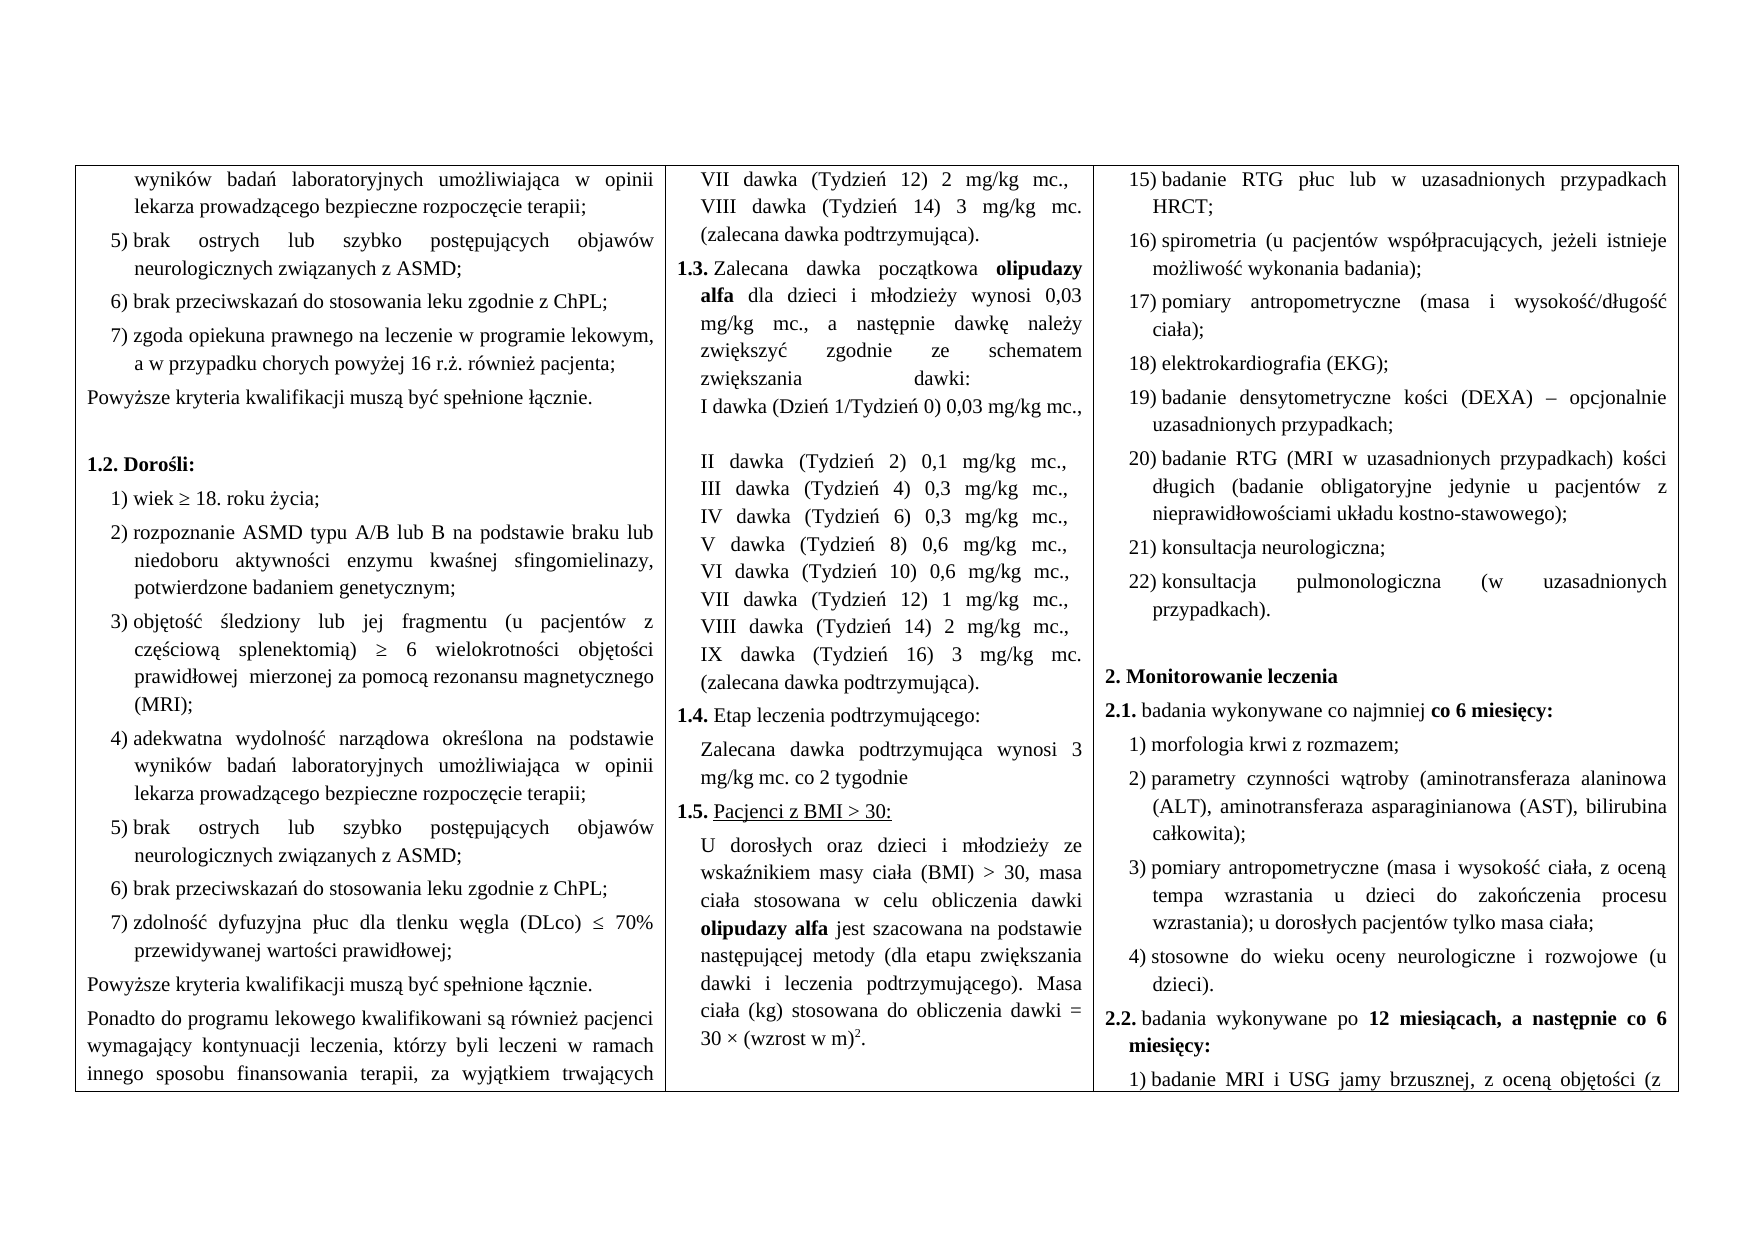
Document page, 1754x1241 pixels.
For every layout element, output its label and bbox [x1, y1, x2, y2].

table_cell [76, 166, 665, 1091]
table_cell [666, 166, 1093, 1091]
table_cell [1094, 166, 1678, 1091]
